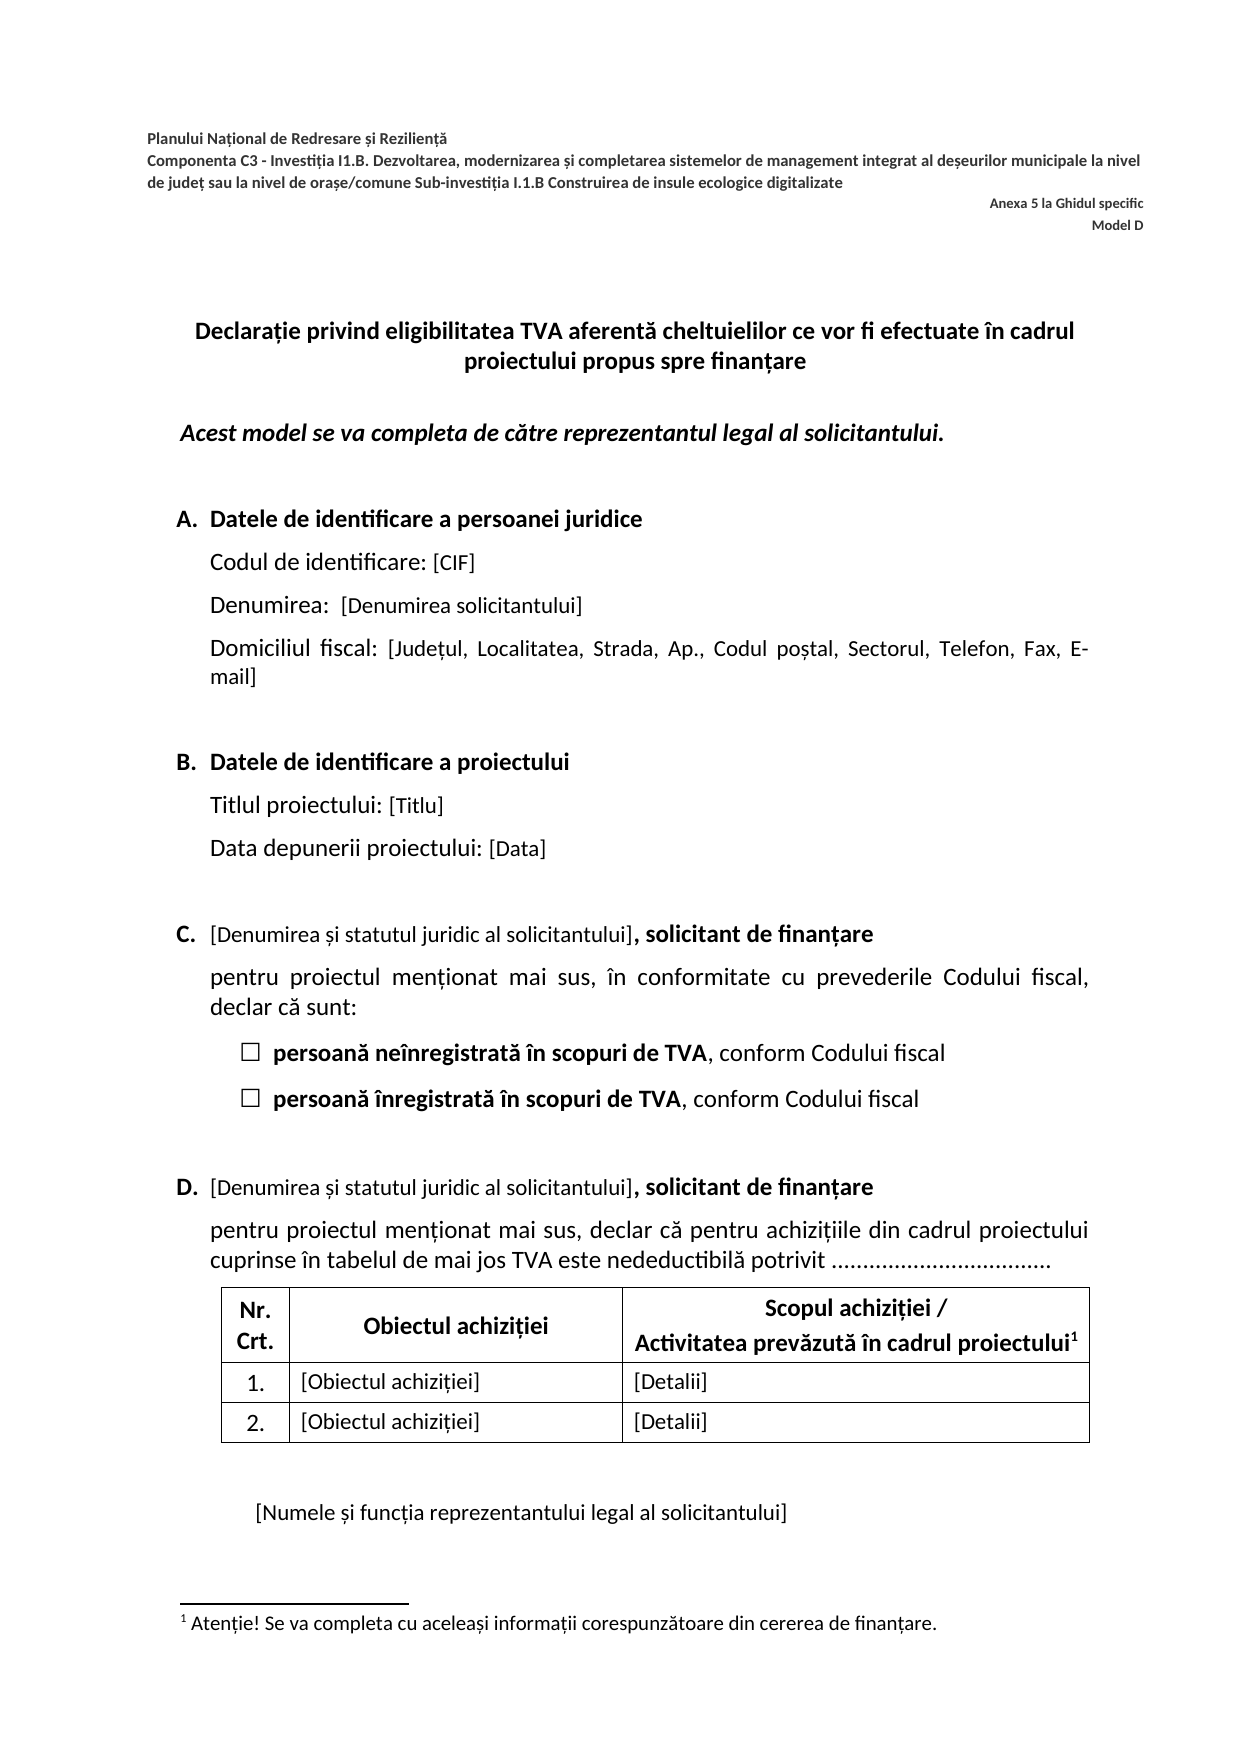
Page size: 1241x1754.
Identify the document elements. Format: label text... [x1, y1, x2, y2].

list Datele de identificare a persoanei juridice [176, 503, 1090, 533]
text Denumirea: [210, 589, 1090, 619]
list , solicitant de finanțare [176, 918, 1090, 948]
table_cell 2. [222, 1403, 289, 1442]
table_cell [623, 1363, 1089, 1402]
text persoană neînregistrată în scopuri de TVA, conform Codului fiscal [239, 1034, 1090, 1069]
list Datele de identificare a proiectului [176, 746, 1090, 776]
text pentru proiectul menționat mai sus, în conformitate cu prevederile Codului fiscal, declar că sunt: [210, 961, 1090, 1022]
table_header Nr. Crt. [222, 1288, 289, 1362]
text Codul de identificare: [210, 546, 1090, 576]
table_cell [623, 1403, 1089, 1442]
table_header Scopul achiziției / Activitatea prevăzută în cadrul proiectului [623, 1288, 1089, 1362]
text Acest model se va completa de către reprezentantul legal al solicitantului. [180, 417, 1090, 447]
list , solicitant de finanțare [176, 1171, 1090, 1201]
text Data depunerii proiectului: [210, 832, 1090, 862]
table_header Obiectul achiziției [290, 1288, 622, 1362]
text Domiciliul fiscal: [210, 632, 1090, 690]
text pentru proiectul menționat mai sus, declar că pentru achizițiile din cadrul proiectului cuprinse în tabelul de mai jos TVA este nedeductibilă potrivit ................................... [210, 1214, 1090, 1275]
text Declarație privind eligibilitatea TVA aferentă cheltuielilor ce vor fi efectuate în cadrul proiectului propus spre finanțare [180, 315, 1090, 376]
text Titlul proiectului: [210, 789, 1090, 819]
text persoană înregistrată în scopuri de TVA, conform Codului fiscal [239, 1081, 1090, 1115]
table_cell [290, 1403, 622, 1442]
table_cell [290, 1363, 622, 1402]
table_cell 1. [222, 1363, 289, 1402]
